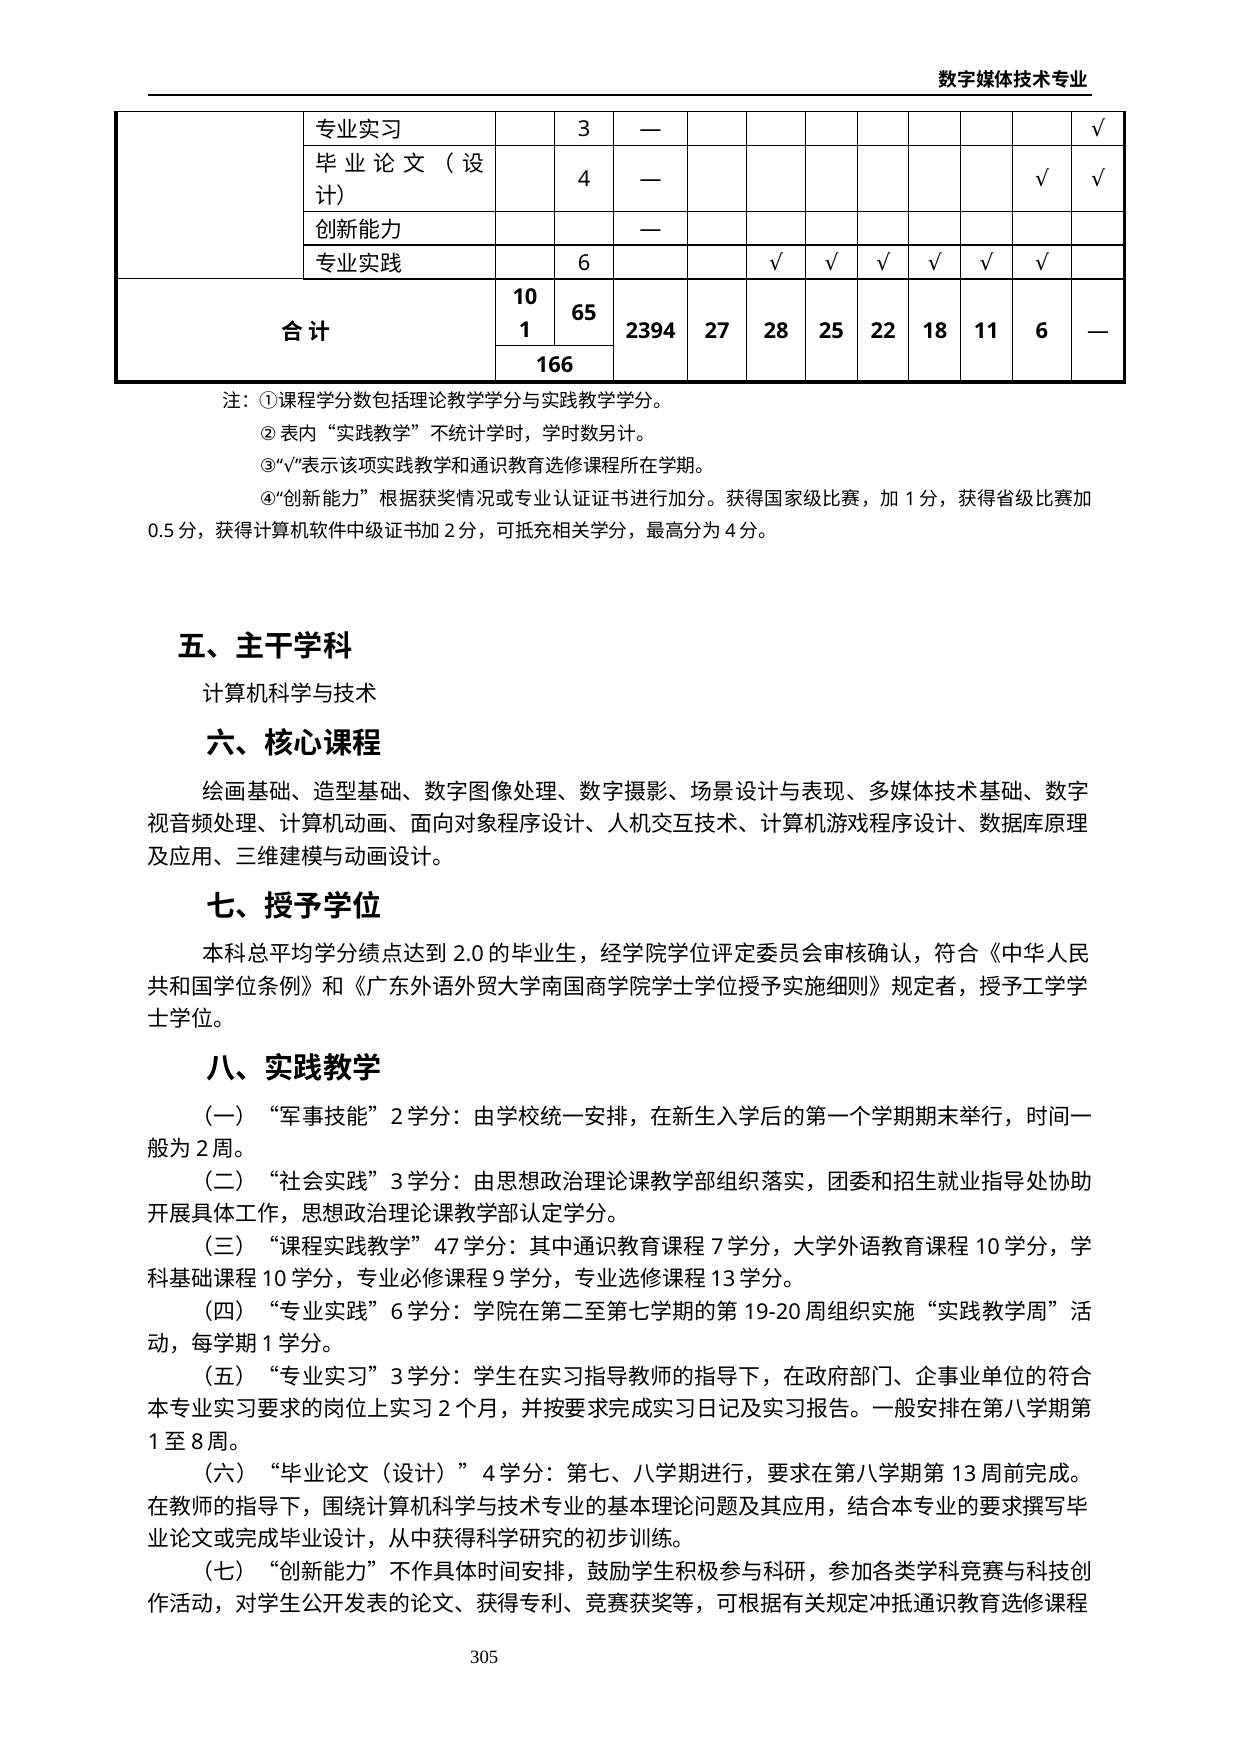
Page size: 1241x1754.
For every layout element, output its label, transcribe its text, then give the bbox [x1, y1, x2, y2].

text ④“创新能力”根据获奖情况或专业认证证书进行加分。获得国家级比赛，加1分，获得省级比赛加0.5分，获得计算机软件中级证书加2分，可抵充相关学分，最高分为4分。 [148, 481, 1092, 546]
text 五、主干学科 [148, 611, 1092, 676]
text （五）“专业实习”3学分：学生在实习指导教师的指导下，在政府部门、企事业单位的符合本专业实习要求的岗位上实习2个月，并按要求完成实习日记及实习报告。一般安排在第八学期第1至8周。 [148, 1358, 1092, 1456]
table_cell 166 [496, 346, 613, 380]
table_cell 28 [747, 280, 805, 380]
table_cell [1072, 212, 1123, 244]
table_cell √ [1013, 146, 1071, 211]
table_cell [496, 112, 554, 144]
table_cell [496, 146, 554, 211]
table_cell 6 [555, 246, 613, 278]
text （一）“军事技能”2学分：由学校统一安排，在新生入学后的第一个学期期末举行，时间一般为2周。 [148, 1098, 1092, 1163]
text （四）“专业实践”6学分：学院在第二至第七学期的第19-20周组织实施“实践教学周”活动，每学期1学分。 [148, 1293, 1092, 1358]
table_cell [909, 212, 960, 244]
table_cell [747, 212, 805, 244]
text （二）“社会实践”3学分：由思想政治理论课教学部组织落实，团委和招生就业指导处协助开展具体工作，思想政治理论课教学部认定学分。 [148, 1163, 1092, 1228]
table_cell 2394 [614, 280, 687, 380]
table_cell [806, 112, 857, 144]
table_cell [858, 146, 908, 211]
table_cell — [614, 212, 687, 244]
text 七、授予学位 [148, 871, 1092, 936]
text 注：①课程学分数包括理论教学学分与实践教学学分。 [148, 384, 1092, 416]
table_cell [688, 212, 746, 244]
table_cell 65 [555, 280, 613, 345]
table_cell 4 [555, 146, 613, 211]
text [148, 1553, 1092, 1618]
table_cell √ [747, 246, 805, 278]
table_cell [688, 112, 746, 144]
text 计算机科学与技术 [148, 676, 1092, 708]
table_cell 27 [688, 280, 746, 380]
table_cell [961, 212, 1012, 244]
table_cell — [614, 146, 687, 211]
text ②表内“实践教学”不统计学时，学时数另计。 [148, 416, 1092, 448]
table_cell [1013, 212, 1071, 244]
table_cell [909, 146, 960, 211]
table_cell [747, 146, 805, 211]
table_cell [806, 146, 857, 211]
text （六）“毕业论文（设计）”4学分：第七、八学期进行，要求在第八学期第13周前完成。在教师的指导下，围绕计算机科学与技术专业的基本理论问题及其应用，结合本专业的要求撰写毕业论文或完成毕业设计，从中获得科学研究的初步训练。 [148, 1456, 1092, 1553]
text 八、实践教学 [148, 1033, 1092, 1098]
table_cell [909, 112, 960, 144]
table_cell 18 [909, 280, 960, 380]
table_cell [858, 212, 908, 244]
table_cell [688, 246, 746, 278]
table_cell [1072, 246, 1123, 278]
table_cell 6 [1013, 280, 1071, 380]
table_cell √ [858, 246, 908, 278]
table_cell 毕业论文（设计） [304, 146, 495, 211]
table_cell 25 [806, 280, 857, 380]
table_cell √ [1072, 146, 1123, 211]
table_cell 11 [961, 280, 1012, 380]
table_cell — [1072, 280, 1123, 380]
table_cell [555, 212, 613, 244]
table_cell [806, 212, 857, 244]
table_cell √ [909, 246, 960, 278]
table_cell [688, 146, 746, 211]
table_cell [614, 246, 687, 278]
table_cell 22 [858, 280, 908, 380]
table_cell 3 [555, 112, 613, 144]
text 六、核心课程 [148, 708, 1092, 773]
table_cell [961, 112, 1012, 144]
table_cell [747, 112, 805, 144]
table_cell 专业实践 [304, 246, 495, 278]
text （三）“课程实践教学”47学分：其中通识教育课程7学分，大学外语教育课程10学分，学科基础课程10学分，专业必修课程9学分，专业选修课程13学分。 [148, 1228, 1092, 1293]
table_cell [496, 246, 554, 278]
table_cell [496, 212, 554, 244]
table_cell √ [1013, 246, 1071, 278]
table_cell [1013, 112, 1071, 144]
table_cell 创新能力 [304, 212, 495, 244]
table_cell √ [1072, 112, 1123, 144]
table_cell 专业实习 [304, 112, 495, 144]
text 本科总平均学分绩点达到2.0的毕业生，经学院学位评定委员会审核确认，符合《中华人民共和国学位条例》和《广东外语外贸大学南国商学院学士学位授予实施细则》规定者，授予工学学士学位。 [148, 936, 1092, 1033]
table_cell [858, 112, 908, 144]
table_cell √ [961, 246, 1012, 278]
text 绘画基础、造型基础、数字图像处理、数字摄影、场景设计与表现、多媒体技术基础、数字视音频处理、计算机动画、面向对象程序设计、人机交互技术、计算机游戏程序设计、数据库原理及应用、三维建模与动画设计。 [148, 773, 1092, 871]
table_cell 101 [496, 280, 554, 345]
table_cell — [614, 112, 687, 144]
table_cell 合 计 [118, 279, 495, 380]
table_cell √ [806, 246, 857, 278]
table_cell [961, 146, 1012, 211]
text ③“√”表示该项实践教学和通识教育选修课程所在学期。 [148, 448, 1092, 481]
